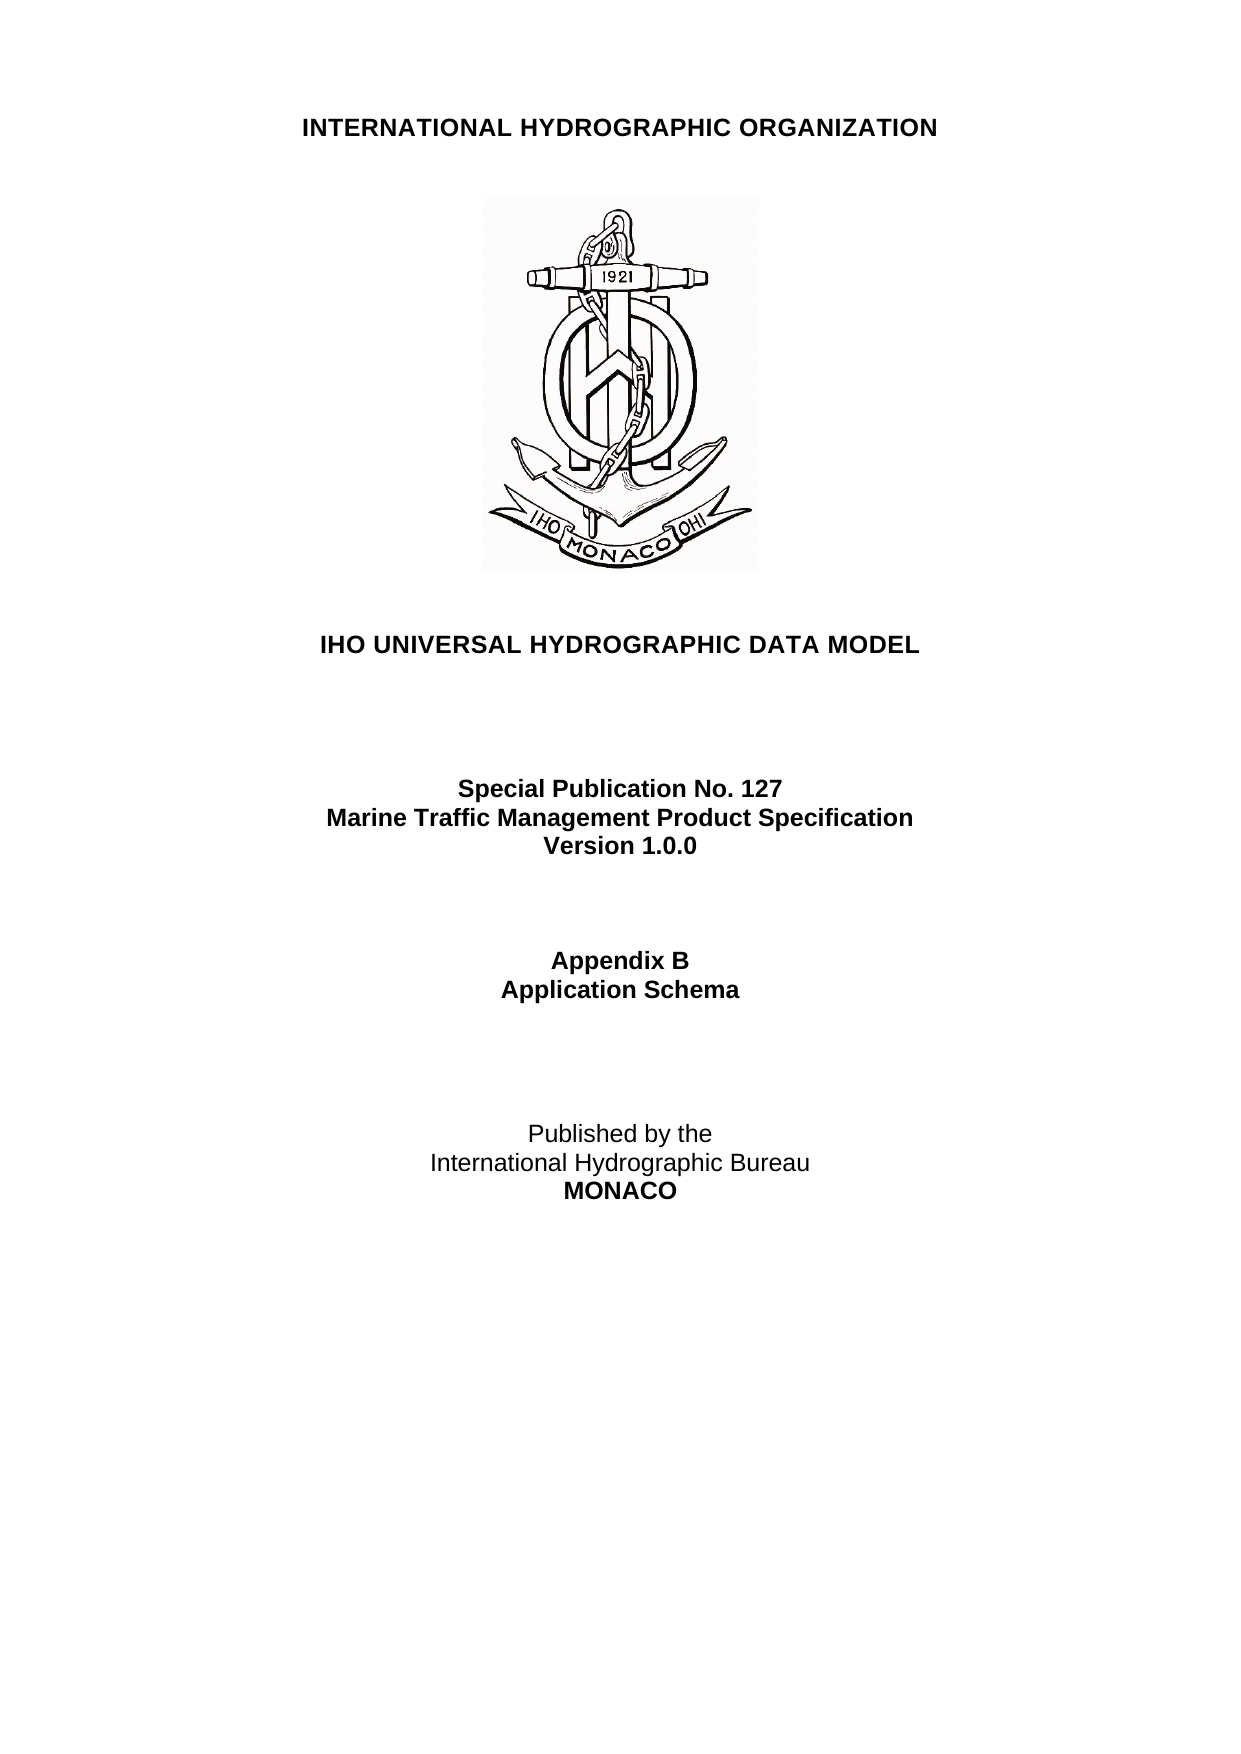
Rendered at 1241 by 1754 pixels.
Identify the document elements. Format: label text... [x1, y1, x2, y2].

text Appendix B [75, 946, 1165, 975]
text Application Schema [75, 975, 1165, 1004]
text Published by the [75, 1119, 1165, 1147]
text International Hydrographic Bureau [75, 1147, 1165, 1176]
picture [482, 198, 759, 573]
text IHO UNIVERSAL HYDROGRAPHIC DATA MODEL [75, 630, 1165, 659]
text INTERNATIONAL HYDROGRAPHIC ORGANIZATION [75, 112, 1165, 141]
text MONACO [75, 1176, 1165, 1205]
text Special Publication No. 127 [75, 774, 1165, 802]
text Version 1.0.0 [75, 831, 1165, 860]
text Marine Traffic Management Product Specification [75, 802, 1165, 831]
